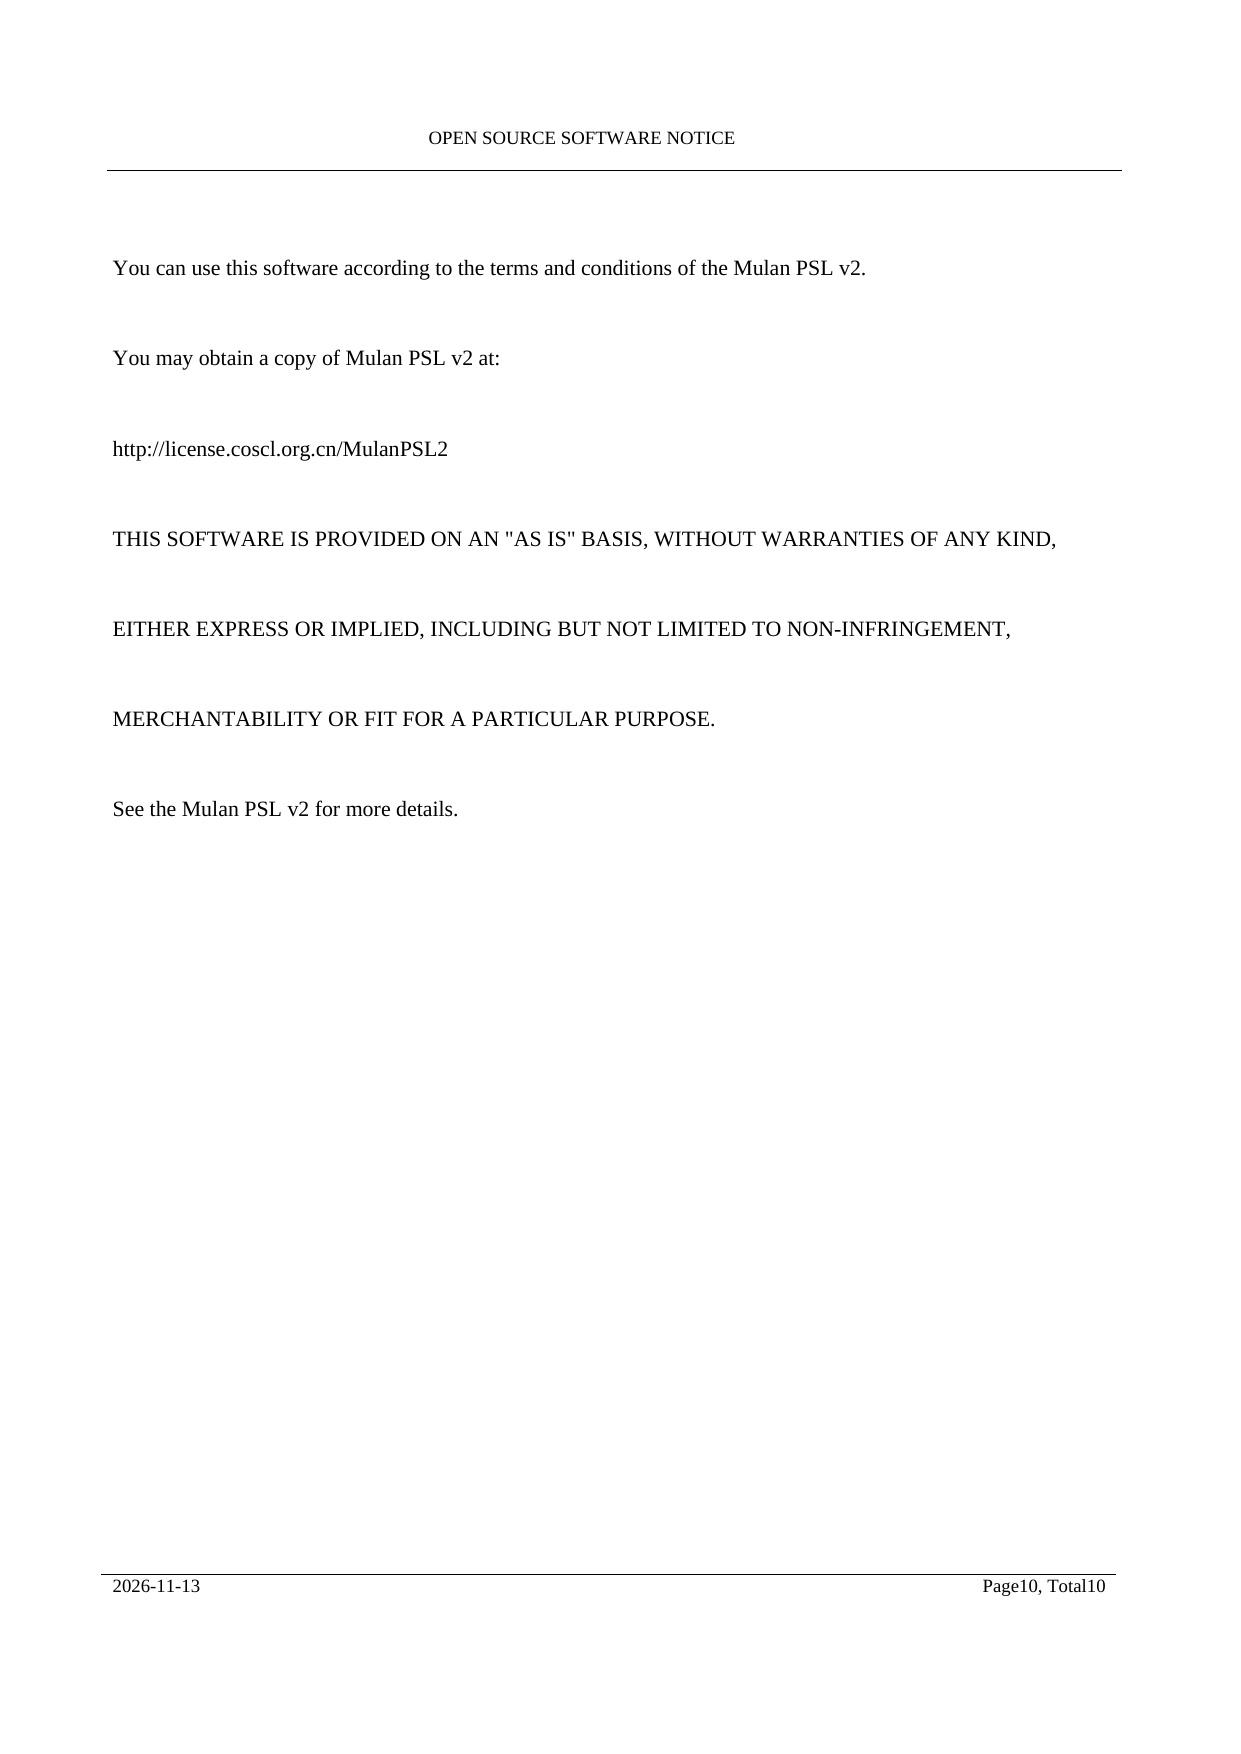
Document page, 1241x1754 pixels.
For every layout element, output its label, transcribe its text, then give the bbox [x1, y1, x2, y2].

text EITHER EXPRESS OR IMPLIED, INCLUDING BUT NOT LIMITED TO NON-INFRINGEMENT, [112, 612, 1128, 645]
text You can use this software according to the terms and conditions of the Mulan PSL v2. [112, 251, 1128, 284]
text See the Mulan PSL v2 for more details. [112, 793, 1128, 825]
text http://license.coscl.org.cn/MulanPSL2 [112, 432, 1128, 464]
text MERCHANTABILITY OR FIT FOR A PARTICULAR PURPOSE. [112, 702, 1128, 735]
text THIS SOFTWARE IS PROVIDED ON AN "AS IS" BASIS, WITHOUT WARRANTIES OF ANY KIND, [112, 522, 1128, 554]
text You may obtain a copy of Mulan PSL v2 at: [112, 342, 1128, 374]
